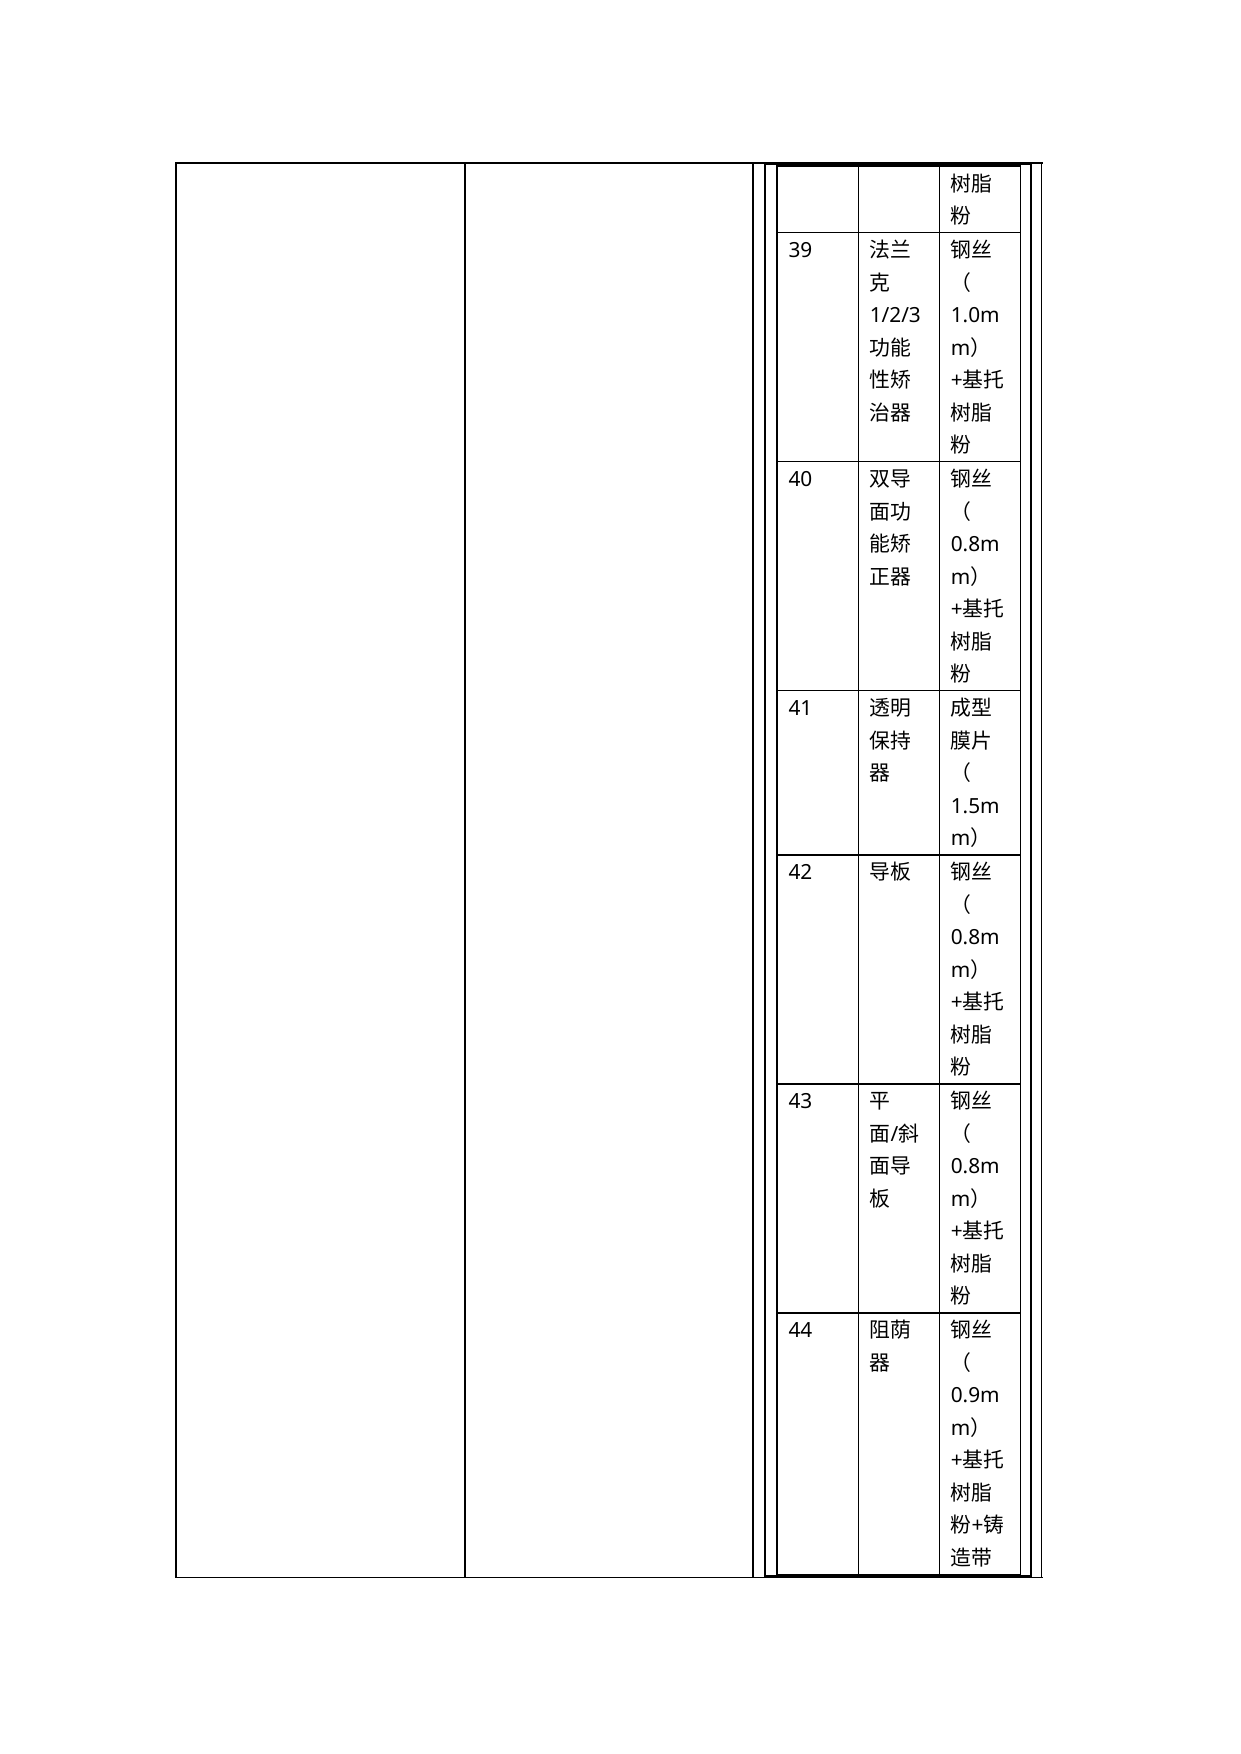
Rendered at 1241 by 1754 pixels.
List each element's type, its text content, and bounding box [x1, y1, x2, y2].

table_cell [766, 165, 776, 1575]
table_cell [754, 164, 764, 1577]
table_cell [940, 167, 1020, 232]
table_cell [778, 856, 858, 1083]
table_cell [940, 691, 1020, 854]
table_cell [778, 691, 858, 854]
table_cell [778, 233, 858, 461]
table_cell [859, 691, 939, 854]
table_cell [859, 167, 939, 232]
table_cell [1021, 165, 1030, 1575]
table_cell [940, 1085, 1020, 1312]
table_cell [778, 462, 858, 690]
table_cell 1 [177, 164, 464, 1577]
table_cell [859, 233, 939, 461]
table_cell [778, 1314, 858, 1574]
table_cell [859, 1314, 939, 1574]
table_cell [940, 233, 1020, 461]
table_cell [859, 856, 939, 1083]
table_cell [940, 462, 1020, 690]
table_cell [778, 1085, 858, 1312]
table_cell [859, 1085, 939, 1312]
table_cell [466, 164, 752, 1577]
table_cell [778, 167, 858, 232]
table_cell [1032, 164, 1041, 1577]
table_cell [940, 1314, 1020, 1574]
table_cell [859, 462, 939, 690]
table_cell [940, 856, 1020, 1083]
